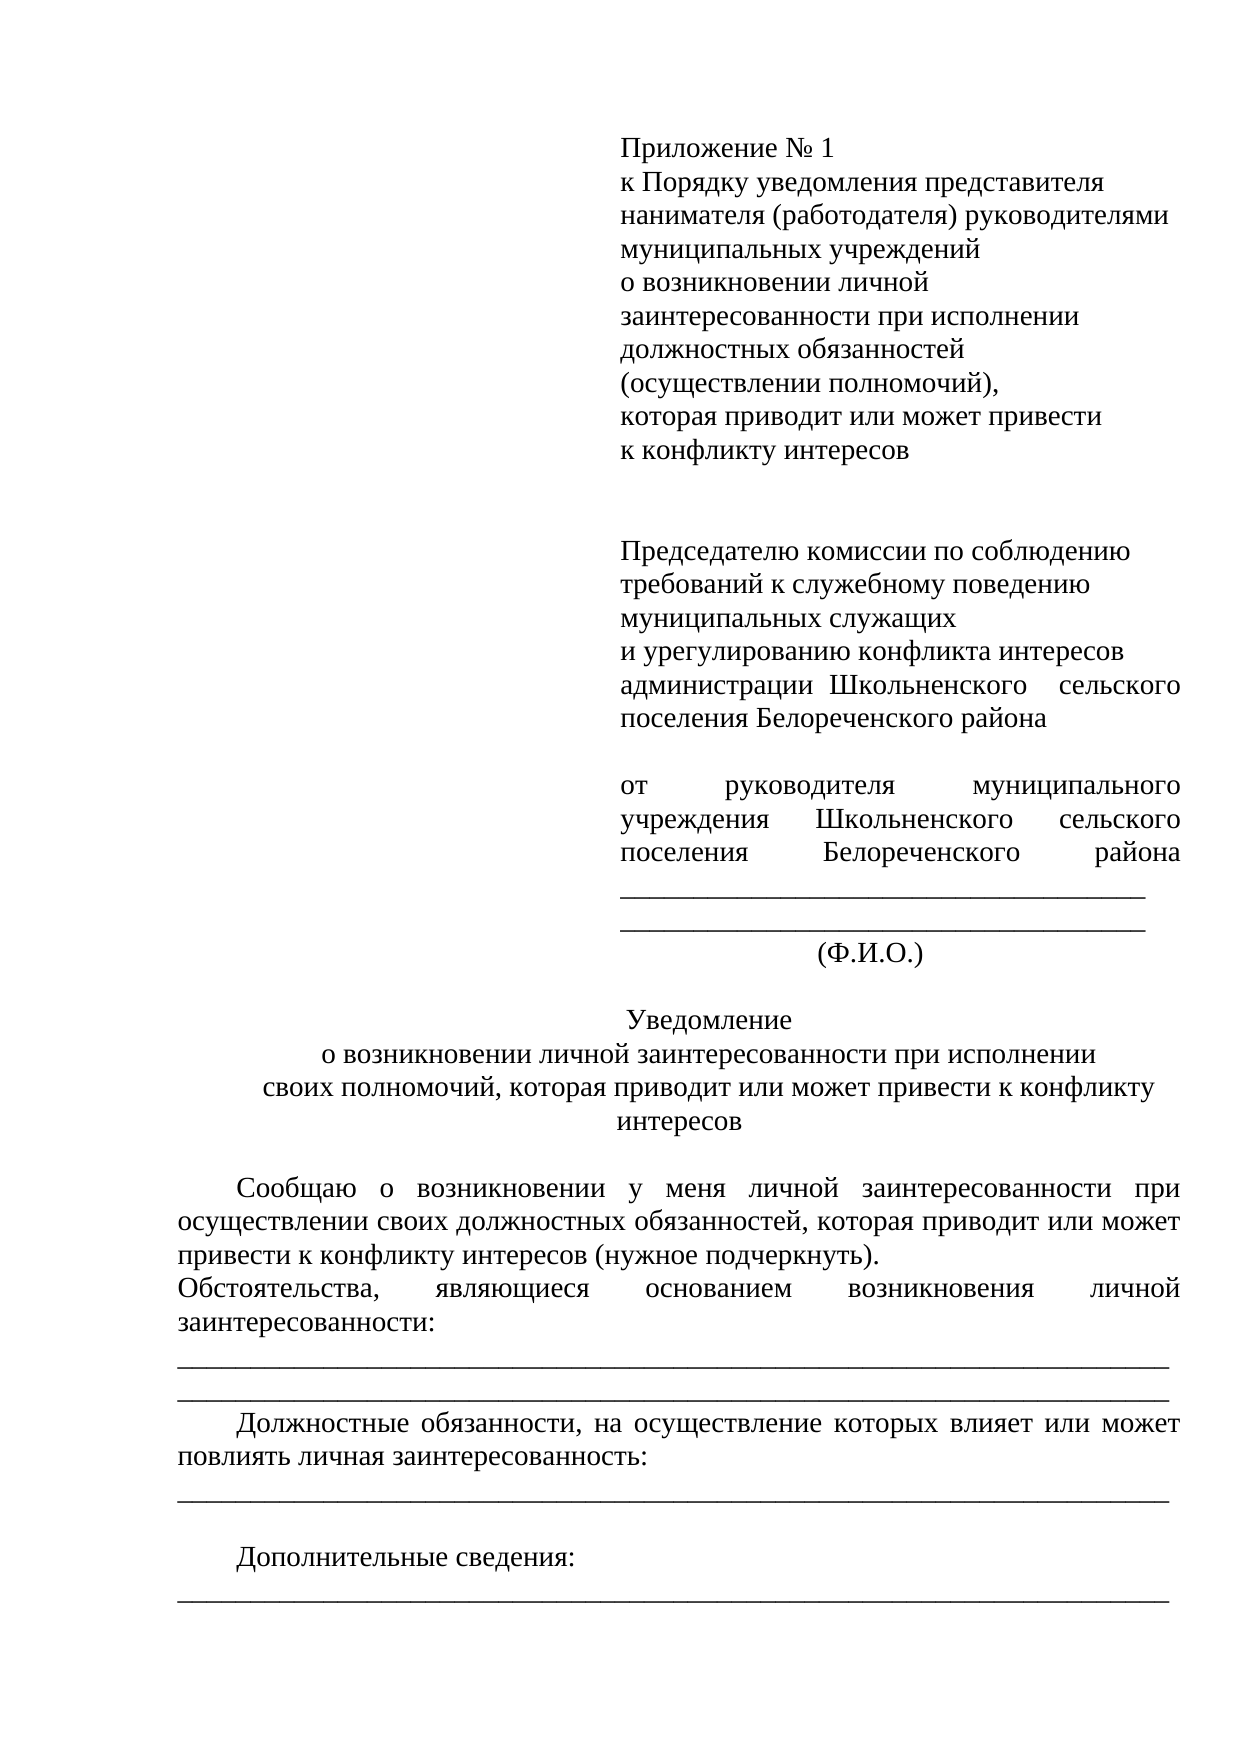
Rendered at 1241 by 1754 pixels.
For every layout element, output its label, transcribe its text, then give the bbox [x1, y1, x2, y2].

text Уведомление [177, 1002, 1181, 1036]
text своих полномочий, которая приводит или может привести к конфликту интересов [177, 1069, 1181, 1136]
text о возникновении личной [177, 264, 1181, 298]
text ____________________________________________________________________ [177, 1371, 1181, 1405]
text (осуществлении полномочий), [177, 365, 1181, 398]
text должностных обязанностей [177, 331, 1181, 365]
text ____________________________________ [620, 902, 1181, 935]
text от руководителя муниципального учреждения Школьненского сельского поселения Белореченского района ____________________________________ [620, 767, 1181, 902]
text администрации Школьненского сельского поселения Белореченского района [620, 667, 1181, 734]
text муниципальных служащих [620, 600, 1181, 633]
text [177, 1472, 1181, 1505]
text Дополнительные сведения: [177, 1539, 1181, 1572]
text которая приводит или может привести [177, 398, 1181, 432]
text Сообщаю о возникновении у меня личной заинтересованности при осуществлении своих должностных обязанностей, которая приводит или может привести к конфликту интересов (нужное подчеркнуть). [177, 1170, 1181, 1271]
text Должностные обязанности, на осуществление которых влияет или может повлиять личная заинтересованность: [177, 1405, 1181, 1472]
text о возникновении личной заинтересованности при исполнении [177, 1036, 1181, 1069]
text к конфликту интересов [177, 432, 1181, 466]
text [177, 1572, 1181, 1606]
text Председателю комиссии по соблюдению [620, 533, 1181, 566]
text к Порядку уведомления представителя [177, 164, 1181, 197]
text Приложение № 1 [177, 130, 1181, 164]
text нанимателя (работодателя) руководителями [177, 197, 1181, 231]
text Обстоятельства, являющиеся основанием возникновения личной заинтересованности: ____________________________________________________________________ [177, 1271, 1181, 1371]
text (Ф.И.О.) [620, 935, 1181, 969]
text заинтересованности при исполнении [177, 298, 1181, 331]
text муниципальных учреждений [177, 231, 1181, 264]
text требований к служебному поведению [620, 566, 1181, 600]
text и урегулированию конфликта интересов [620, 633, 1181, 667]
